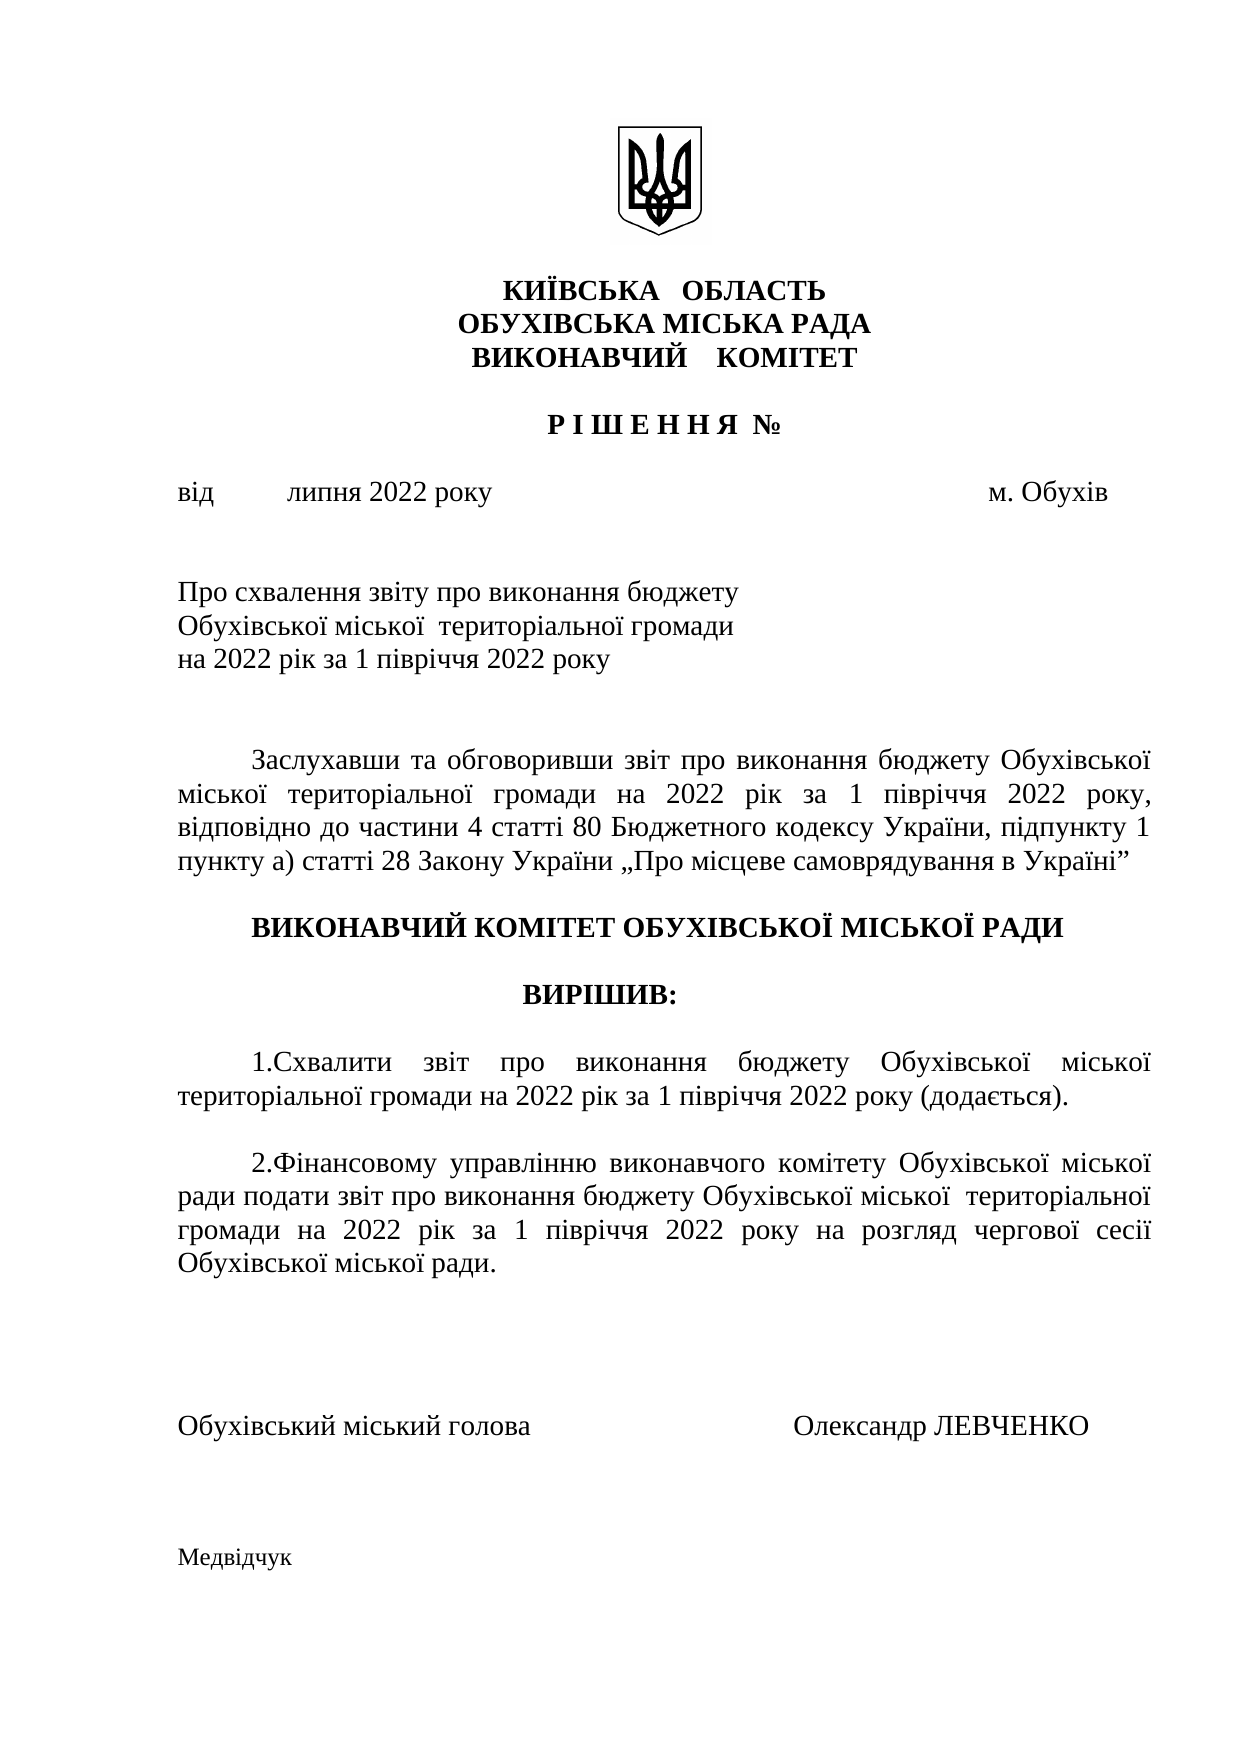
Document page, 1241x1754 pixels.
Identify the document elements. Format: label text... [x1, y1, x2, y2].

text Обухівський міський голова Олександр ЛЕВЧЕНКО [177, 1408, 1152, 1441]
text 2.Фінансовому управлінню виконавчого комітету Обухівської міської ради подати звіт про виконання бюджету Обухівської міської територіальної громади на 2022 рік за 1 півріччя 2022 року на розгляд чергової сесії Обухівської міської ради. [177, 1145, 1152, 1279]
text Про схвалення звіту про виконання бюджету [177, 574, 1152, 608]
text Р І Ш Е Н Н Я № [177, 407, 1152, 440]
text Заслухавши та обговоривши звіт про виконання бюджету Обухівської міської територіальної громади на 2022 рік за 1 півріччя 2022 року, відповідно до частини 4 статті 80 Бюджетного кодексу України, підпункту 1 пункту а) статті 28 Закону України „Про місцеве самоврядування в Україні” [177, 742, 1152, 876]
text від липня 2022 року м. Обухів [177, 474, 1152, 507]
text КИЇВСЬКА ОБЛАСТЬ [177, 273, 1152, 306]
text на 2022 рік за 1 півріччя 2022 року [177, 642, 1152, 675]
text ВИКОНАВЧИЙ КОМІТЕТ [177, 340, 1152, 373]
text 1.Схвалити звіт про виконання бюджету Обухівської міської територіальної громади на 2022 рік за 1 півріччя 2022 року (додається). [177, 1044, 1152, 1111]
text ОБУХІВСЬКА МІСЬКА РАДА [177, 306, 1152, 340]
text ВИКОНАВЧИЙ КОМІТЕТ ОБУХІВСЬКОЇ МІСЬКОЇ РАДИ [177, 910, 1152, 943]
text Медвідчук [177, 1542, 1152, 1571]
text ВИРІШИВ: [177, 977, 1152, 1011]
text Обухівської міської територіальної громади [177, 608, 1152, 642]
